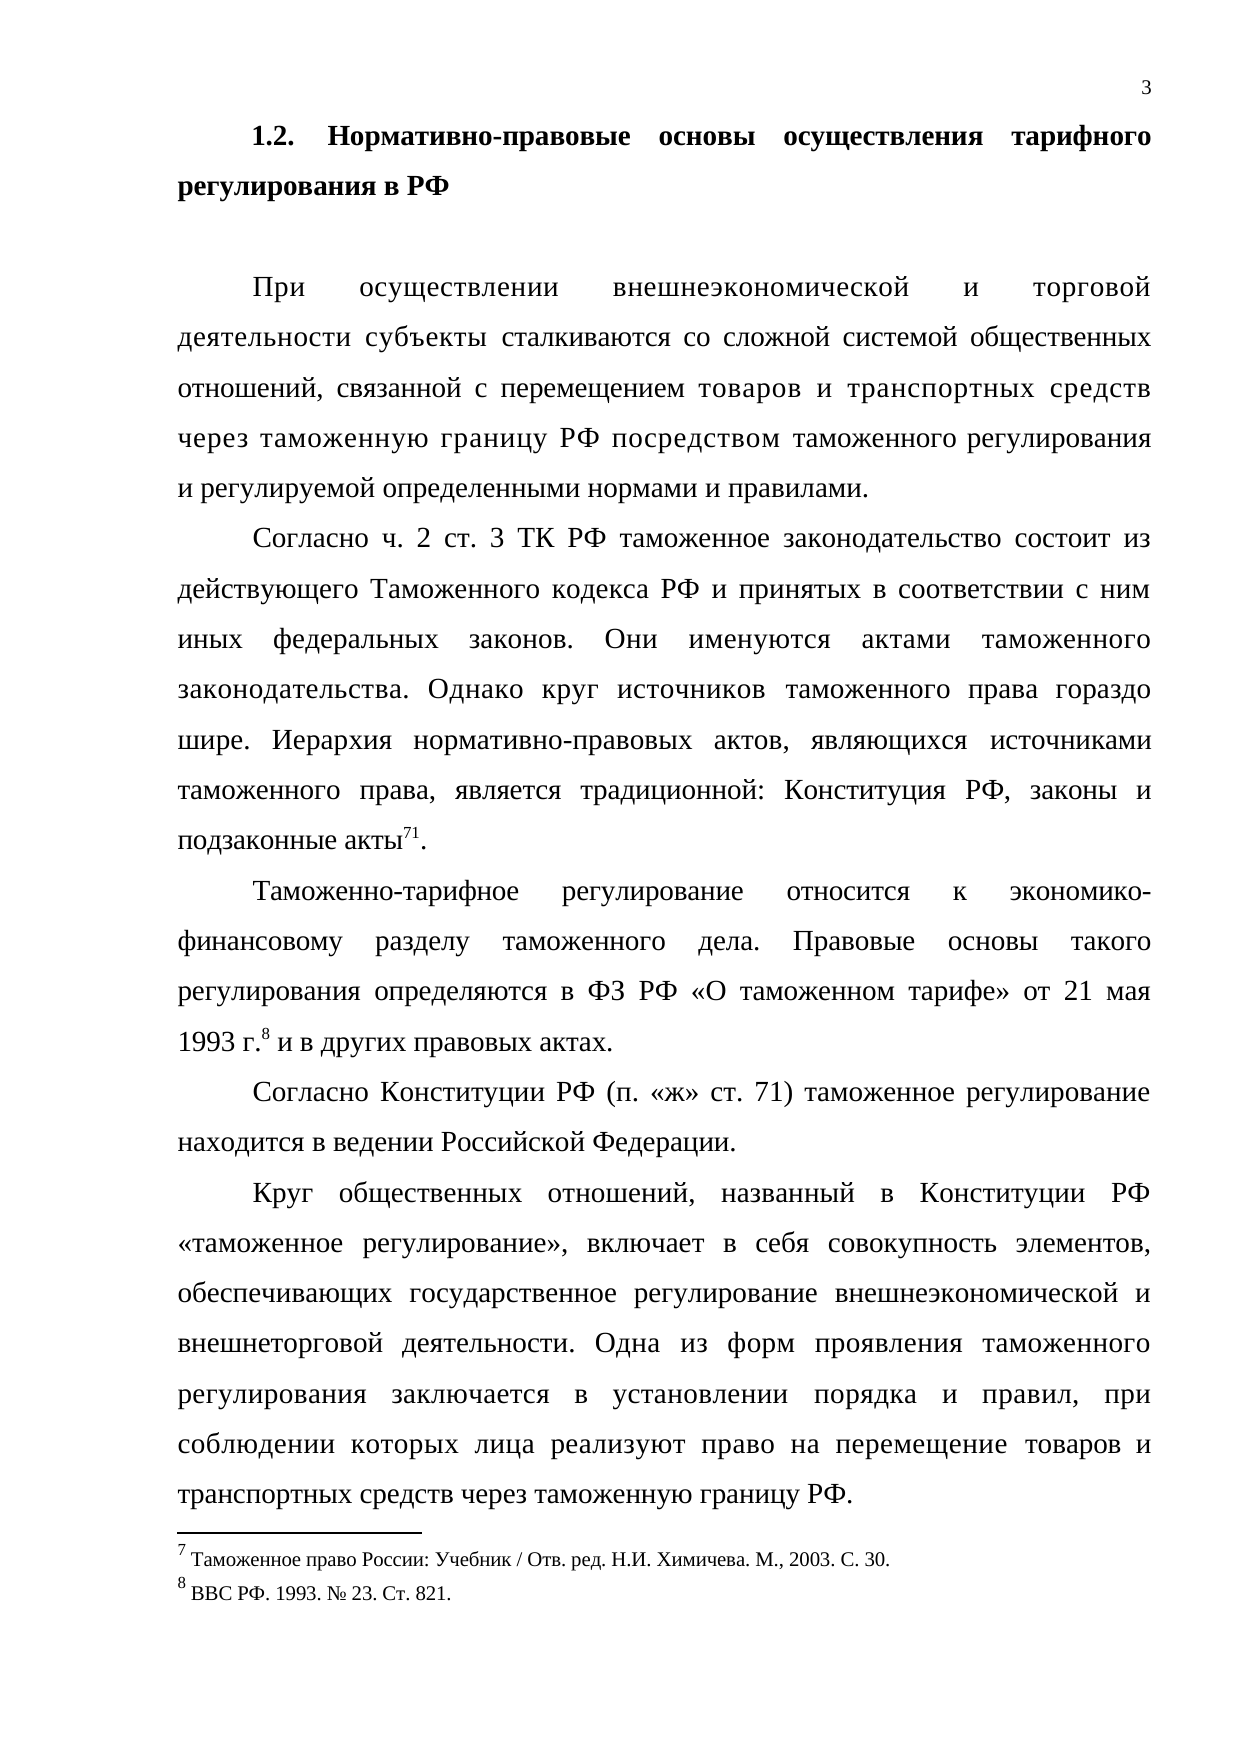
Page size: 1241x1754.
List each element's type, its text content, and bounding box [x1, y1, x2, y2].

text Согласно ч. 2 ст. 3 ТК РФ таможенное законодательство состоит из действующего Таможенного кодекса РФ и принятых в соответствии с ним иных федеральных законов. Они именуются актами таможенного законодательства. Однако круг источников таможенного права гораздо шире. Иерархия нормативно-правовых актов, являющихся источниками таможенного права, является традиционной: Конституция РФ, законы и подзаконные акты1. [177, 521, 1152, 856]
text Круг общественных отношений, названный в Конституции РФ «таможенное регулирование», включает в себя совокупность элементов, обеспечивающих государственное регулирование внешнеэкономической и внешнеторговой деятельности. Одна из форм проявления таможенного регулирования заключается в установлении порядка и правил, при соблюдении которых лица реализуют право на перемещение товаров и транспортных средств через таможенную границу РФ. [177, 1175, 1152, 1510]
text Таможенно-тарифное регулирование относится к экономико-финансовому разделу таможенного дела. Правовые основы такого регулирования определяются в ФЗ РФ «О таможенном тарифе» от 21 мая 1993 г. и в других правовых актах. [177, 873, 1152, 1057]
text Согласно Конституции РФ (п. «ж» ст. 71) таможенное регулирование находится в ведении Российской Федерации. [177, 1074, 1152, 1158]
text При осуществлении внешнеэкономической и торговой деятельности субъекты сталкиваются со сложной системой общественных отношений, связанной с перемещением товаров и транспортных средств через таможенную границу РФ посредством таможенного регулирования и регулируемой определенными нормами и правилами. [177, 269, 1152, 504]
list Нормативно-правовые основы осуществления тарифного регулирования в РФ [177, 118, 1152, 202]
